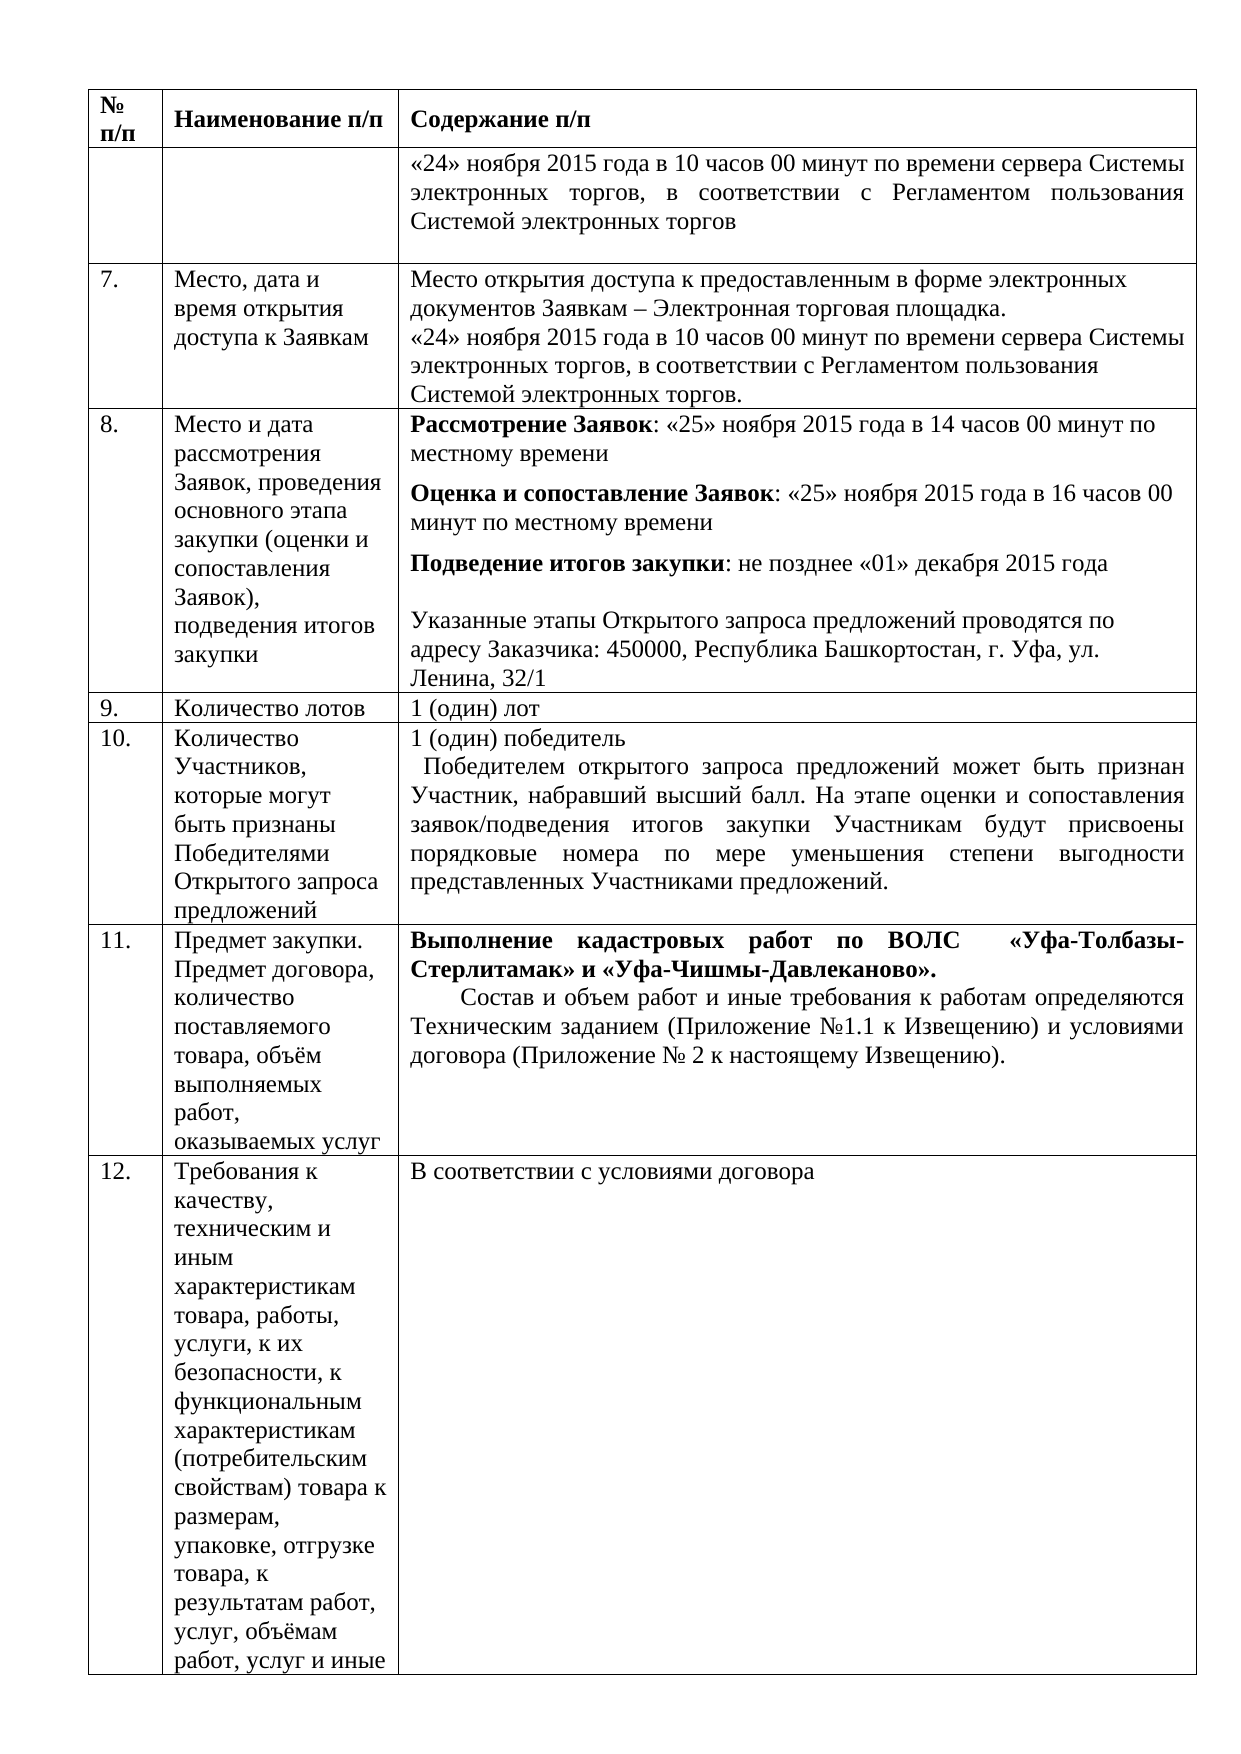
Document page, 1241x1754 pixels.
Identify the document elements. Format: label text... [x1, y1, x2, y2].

table_cell Выполнение кадастровых работ по ВОЛС «Уфа-Толбазы-Стерлитамак» и «Уфа-Чишмы-Давлеканово». Состав и объем работ и иные требования к работам определяются Техническим заданием (Приложение №1.1 к Извещению) и условиями договора (Приложение № 2 к настоящему Извещению). [399, 925, 1196, 1155]
table_cell Количество лотов [163, 693, 398, 722]
table_cell [89, 693, 162, 722]
table_cell [89, 409, 162, 692]
table_cell В соответствии с условиями договора [399, 1156, 1196, 1673]
table_cell 1 (один) лот [399, 693, 1196, 722]
table_header № п/п [89, 90, 162, 147]
table_cell Место, дата и время открытия доступа к Заявкам [163, 264, 398, 408]
table_cell Место открытия доступа к предоставленным в форме электронных документов Заявкам – Электронная торговая площадка. «24» ноября 2015 года в 10 часов 00 минут по времени сервера Системы электронных торгов, в соответствии с Регламентом пользования Системой электронных торгов. [399, 264, 1196, 408]
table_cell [163, 1156, 398, 1673]
table_header Наименование п/п [163, 90, 398, 147]
table_cell [89, 925, 162, 1155]
table_cell 1 (один) победитель Победителем открытого запроса предложений может быть признан Участник, набравший высший балл. На этапе оценки и сопоставления заявок/подведения итогов закупки Участникам будут присвоены порядковые номера по мере уменьшения степени выгодности представленных Участниками предложений. [399, 723, 1196, 924]
table_cell Место и дата рассмотрения Заявок, проведения основного этапа закупки (оценки и сопоставления Заявок), подведения итогов закупки [163, 409, 398, 692]
table_cell [89, 148, 162, 263]
table_header Содержание п/п [399, 90, 1196, 147]
table_cell Предмет закупки. Предмет договора, количество поставляемого товара, объём выполняемых работ, оказываемых услуг [163, 925, 398, 1155]
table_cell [399, 148, 1196, 263]
table_cell [89, 1156, 162, 1673]
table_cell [163, 148, 398, 263]
table_cell Рассмотрение Заявок: «25» ноября 2015 года в 14 часов 00 минут по местному времени Оценка и сопоставление Заявок: «25» ноября 2015 года в 16 часов 00 минут по местному времени Подведение итогов закупки: не позднее «01» декабря 2015 года Указанные этапы Открытого запроса предложений проводятся по адресу Заказчика: 450000, Республика Башкортостан, г. Уфа, ул. Ленина, 32/1 [399, 409, 1196, 692]
table_cell [89, 723, 162, 924]
table_cell [89, 264, 162, 408]
table_cell Количество Участников, которые могут быть признаны Победителями Открытого запроса предложений [163, 723, 398, 924]
